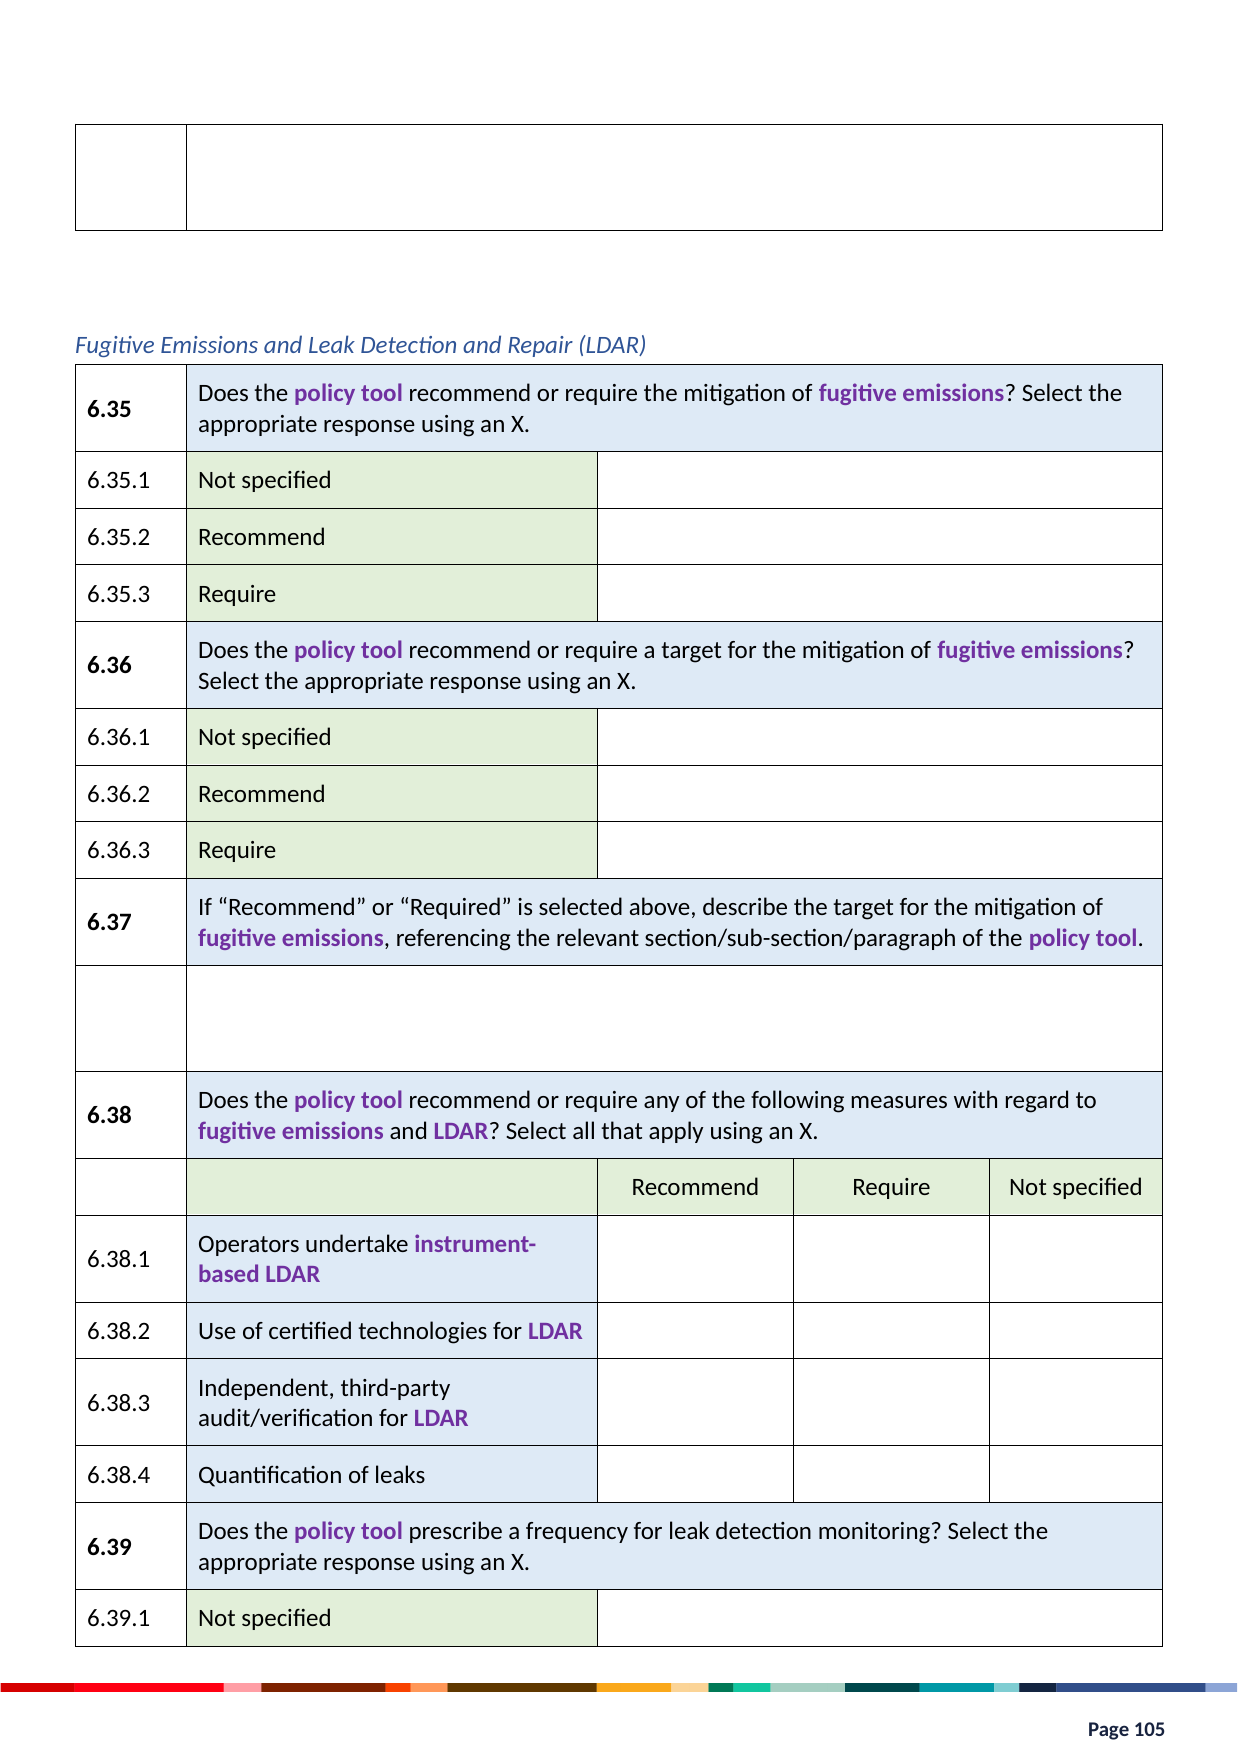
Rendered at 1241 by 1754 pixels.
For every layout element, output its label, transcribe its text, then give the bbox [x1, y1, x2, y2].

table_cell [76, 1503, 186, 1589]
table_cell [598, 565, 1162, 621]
picture [0, 1683, 1236, 1692]
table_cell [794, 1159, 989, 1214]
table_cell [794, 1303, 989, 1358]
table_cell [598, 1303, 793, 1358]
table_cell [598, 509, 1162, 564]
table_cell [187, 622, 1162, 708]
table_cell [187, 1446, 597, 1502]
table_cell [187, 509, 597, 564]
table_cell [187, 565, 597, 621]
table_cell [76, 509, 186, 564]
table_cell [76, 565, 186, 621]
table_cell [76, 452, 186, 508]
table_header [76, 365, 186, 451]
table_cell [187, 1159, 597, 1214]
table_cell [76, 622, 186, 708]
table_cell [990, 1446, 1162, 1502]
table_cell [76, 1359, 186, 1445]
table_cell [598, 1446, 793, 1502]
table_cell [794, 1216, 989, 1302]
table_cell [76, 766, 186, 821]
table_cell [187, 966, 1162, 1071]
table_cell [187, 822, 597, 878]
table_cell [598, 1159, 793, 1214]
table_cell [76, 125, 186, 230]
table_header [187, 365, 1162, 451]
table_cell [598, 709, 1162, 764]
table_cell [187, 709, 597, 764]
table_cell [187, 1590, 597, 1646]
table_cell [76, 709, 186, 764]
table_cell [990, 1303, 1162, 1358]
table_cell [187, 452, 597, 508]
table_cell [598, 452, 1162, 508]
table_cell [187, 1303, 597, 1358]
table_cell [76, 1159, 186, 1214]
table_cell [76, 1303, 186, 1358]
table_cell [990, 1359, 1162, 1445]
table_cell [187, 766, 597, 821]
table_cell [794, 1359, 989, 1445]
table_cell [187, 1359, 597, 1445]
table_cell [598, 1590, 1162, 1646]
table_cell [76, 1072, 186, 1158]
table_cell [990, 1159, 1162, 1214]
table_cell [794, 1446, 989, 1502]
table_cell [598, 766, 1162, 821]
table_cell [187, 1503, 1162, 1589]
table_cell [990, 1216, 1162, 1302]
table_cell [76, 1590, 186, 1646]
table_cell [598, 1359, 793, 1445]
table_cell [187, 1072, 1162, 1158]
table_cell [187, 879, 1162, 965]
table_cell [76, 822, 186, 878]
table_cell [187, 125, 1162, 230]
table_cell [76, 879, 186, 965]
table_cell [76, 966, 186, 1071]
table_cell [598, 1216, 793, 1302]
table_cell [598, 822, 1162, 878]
subtitle Fugitive Emissions and Leak Detection and Repair (LDAR) [75, 329, 1165, 360]
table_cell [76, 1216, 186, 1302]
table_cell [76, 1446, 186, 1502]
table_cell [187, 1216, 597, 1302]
